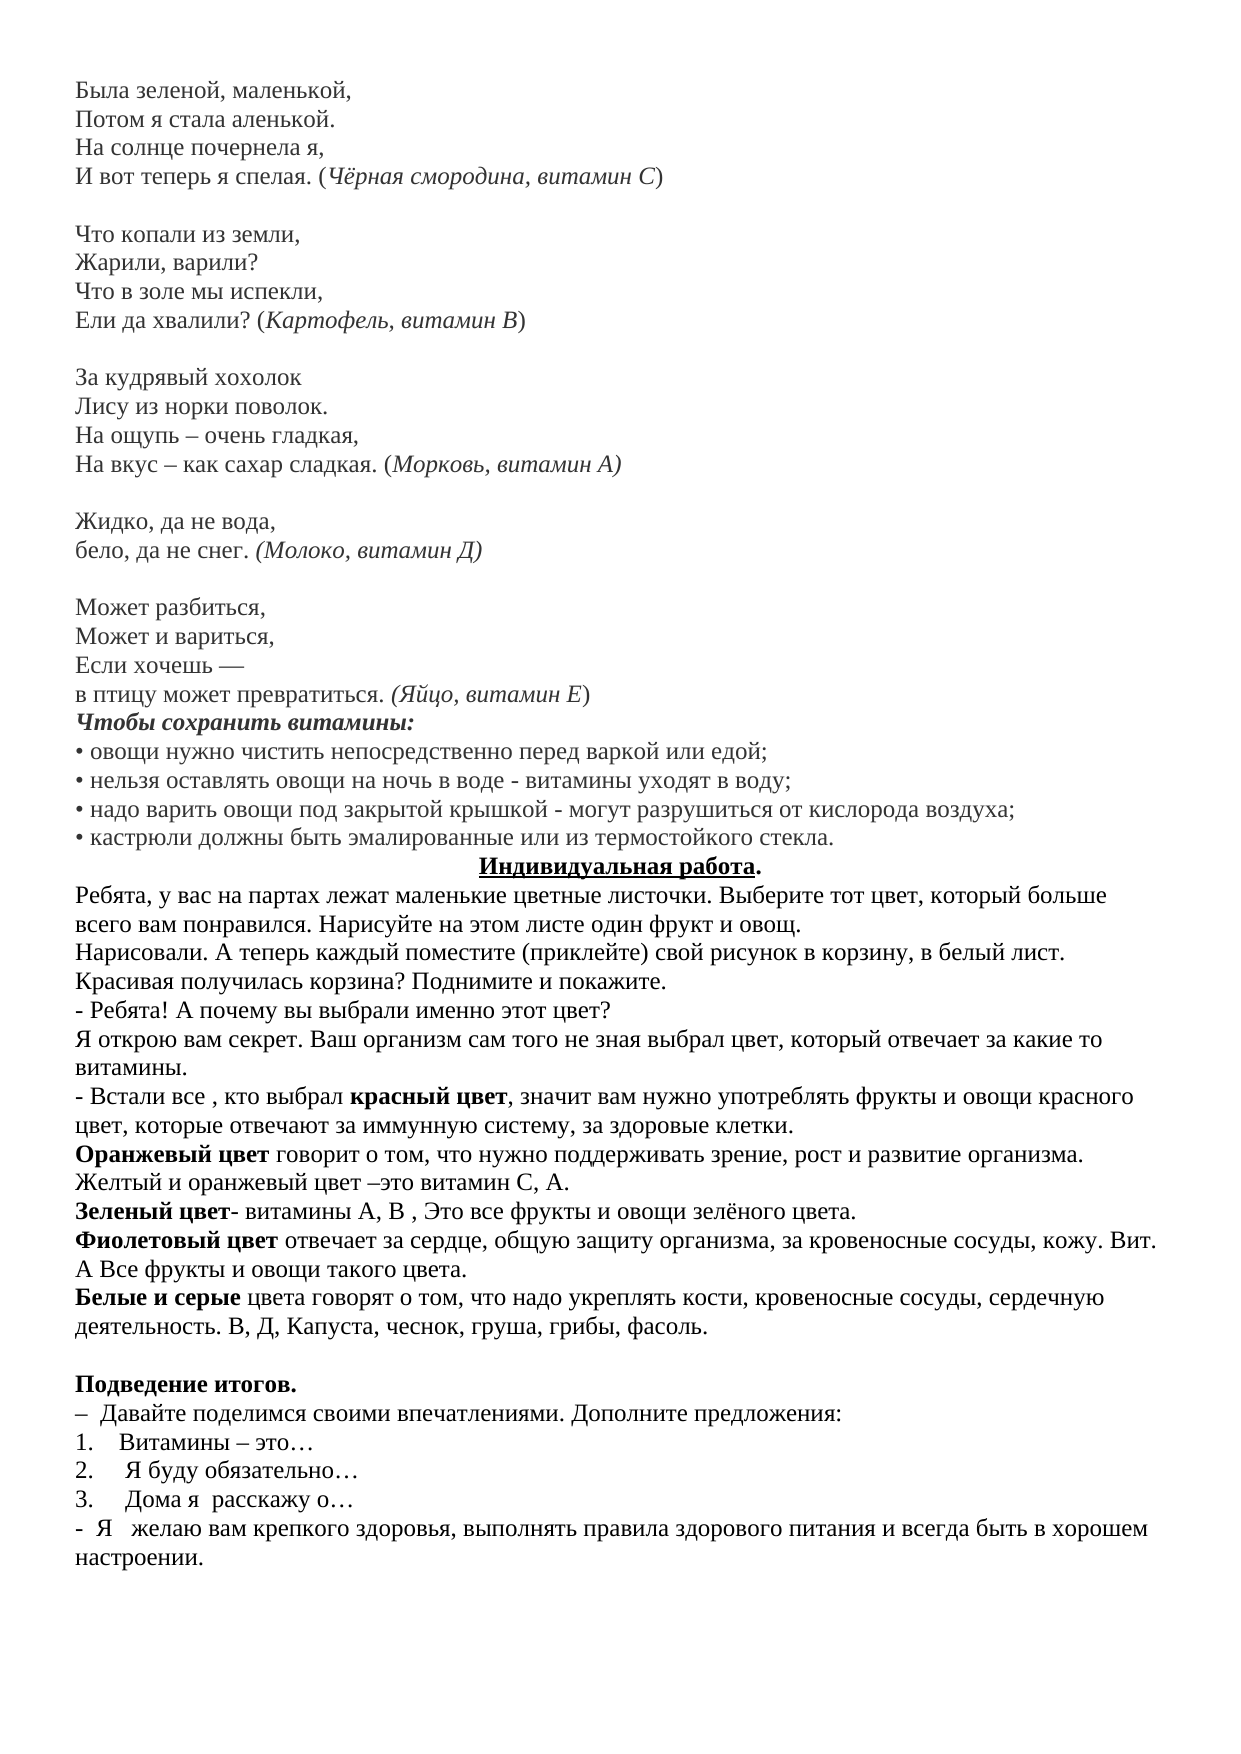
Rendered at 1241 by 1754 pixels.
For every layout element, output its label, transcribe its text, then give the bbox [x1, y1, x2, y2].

text За кудрявый хохолок Лису из норки поволок. На ощупь – очень гладкая, На вкус – как сахар сладкая. (Морковь, витамин А) [75, 334, 1165, 477]
text Была зеленой, маленькой, Потом я стала аленькой. На солнце почернела я, И вот теперь я спелая. (Чёрная смородина, витамин С) [75, 75, 1165, 190]
text 1. Витамины – это… [75, 1427, 1165, 1455]
text Подведение итогов. [75, 1369, 1165, 1398]
text - Ребята! А почему вы выбрали именно этот цвет? [75, 995, 1165, 1024]
text 2. Я буду обязательно… [75, 1455, 1165, 1484]
text • надо варить овощи под закрытой крышкой - могут разрушиться от кислорода воздуха; [75, 794, 1165, 822]
text Зеленый цвет- витамины А, В , Это все фрукты и овощи зелёного цвета. [75, 1196, 1165, 1225]
text Я открою вам секрет. Ваш организм сам того не зная выбрал цвет, который отвечает за какие то витамины. [75, 1024, 1165, 1081]
text • кастрюли должны быть эмалированные или из термостойкого стекла. [75, 822, 1165, 851]
text • овощи нужно чистить непосредственно перед варкой или едой; [75, 736, 1165, 765]
text Красивая получилась корзина? Поднимите и покажите. [75, 966, 1165, 995]
text - Я желаю вам крепкого здоровья, выполнять правила здорового питания и всегда быть в хорошем настроении. [75, 1513, 1165, 1570]
text Нарисовали. А теперь каждый поместите (приклейте) свой рисунок в корзину, в белый лист. [75, 937, 1165, 966]
text • нельзя оставлять овощи на ночь в воде - витамины уходят в воду; [75, 765, 1165, 794]
text – Давайте поделимся своими впечатлениями. Дополните предложения: [75, 1398, 1165, 1427]
text Индивидуальная работа. [75, 851, 1165, 880]
text 3. Дома я расскажу о… [75, 1484, 1165, 1513]
text Жидко, да не вода, бело, да не снег. (Молоко, витамин Д) [75, 477, 1165, 564]
text Может разбиться, Может и вариться, Если хочешь — в птицу может превратиться. (Яйцо, витамин Е) [75, 564, 1165, 707]
text Чтобы сохранить витамины: [75, 707, 1165, 736]
text Что копали из земли, Жарили, варили? Что в золе мы испекли, Ели да хвалили? (Картофель, витамин В) [75, 190, 1165, 334]
text Белые и серые цвета говорят о том, что надо укреплять кости, кровеносные сосуды, сердечную деятельность. В, Д, Капуста, чеснок, груша, грибы, фасоль. [75, 1282, 1165, 1340]
text Ребята, у вас на партах лежат маленькие цветные листочки. Выберите тот цвет, который больше всего вам понравился. Нарисуйте на этом листе один фрукт и овощ. [75, 880, 1165, 937]
text Оранжевый цвет говорит о том, что нужно поддерживать зрение, рост и развитие организма. Желтый и оранжевый цвет –это витамин С, А. [75, 1139, 1165, 1196]
text - Встали все , кто выбрал красный цвет, значит вам нужно употреблять фрукты и овощи красного цвет, которые отвечают за иммунную систему, за здоровые клетки. [75, 1081, 1165, 1139]
text Фиолетовый цвет отвечает за сердце, общую защиту организма, за кровеносные сосуды, кожу. Вит. А Все фрукты и овощи такого цвета. [75, 1225, 1165, 1282]
